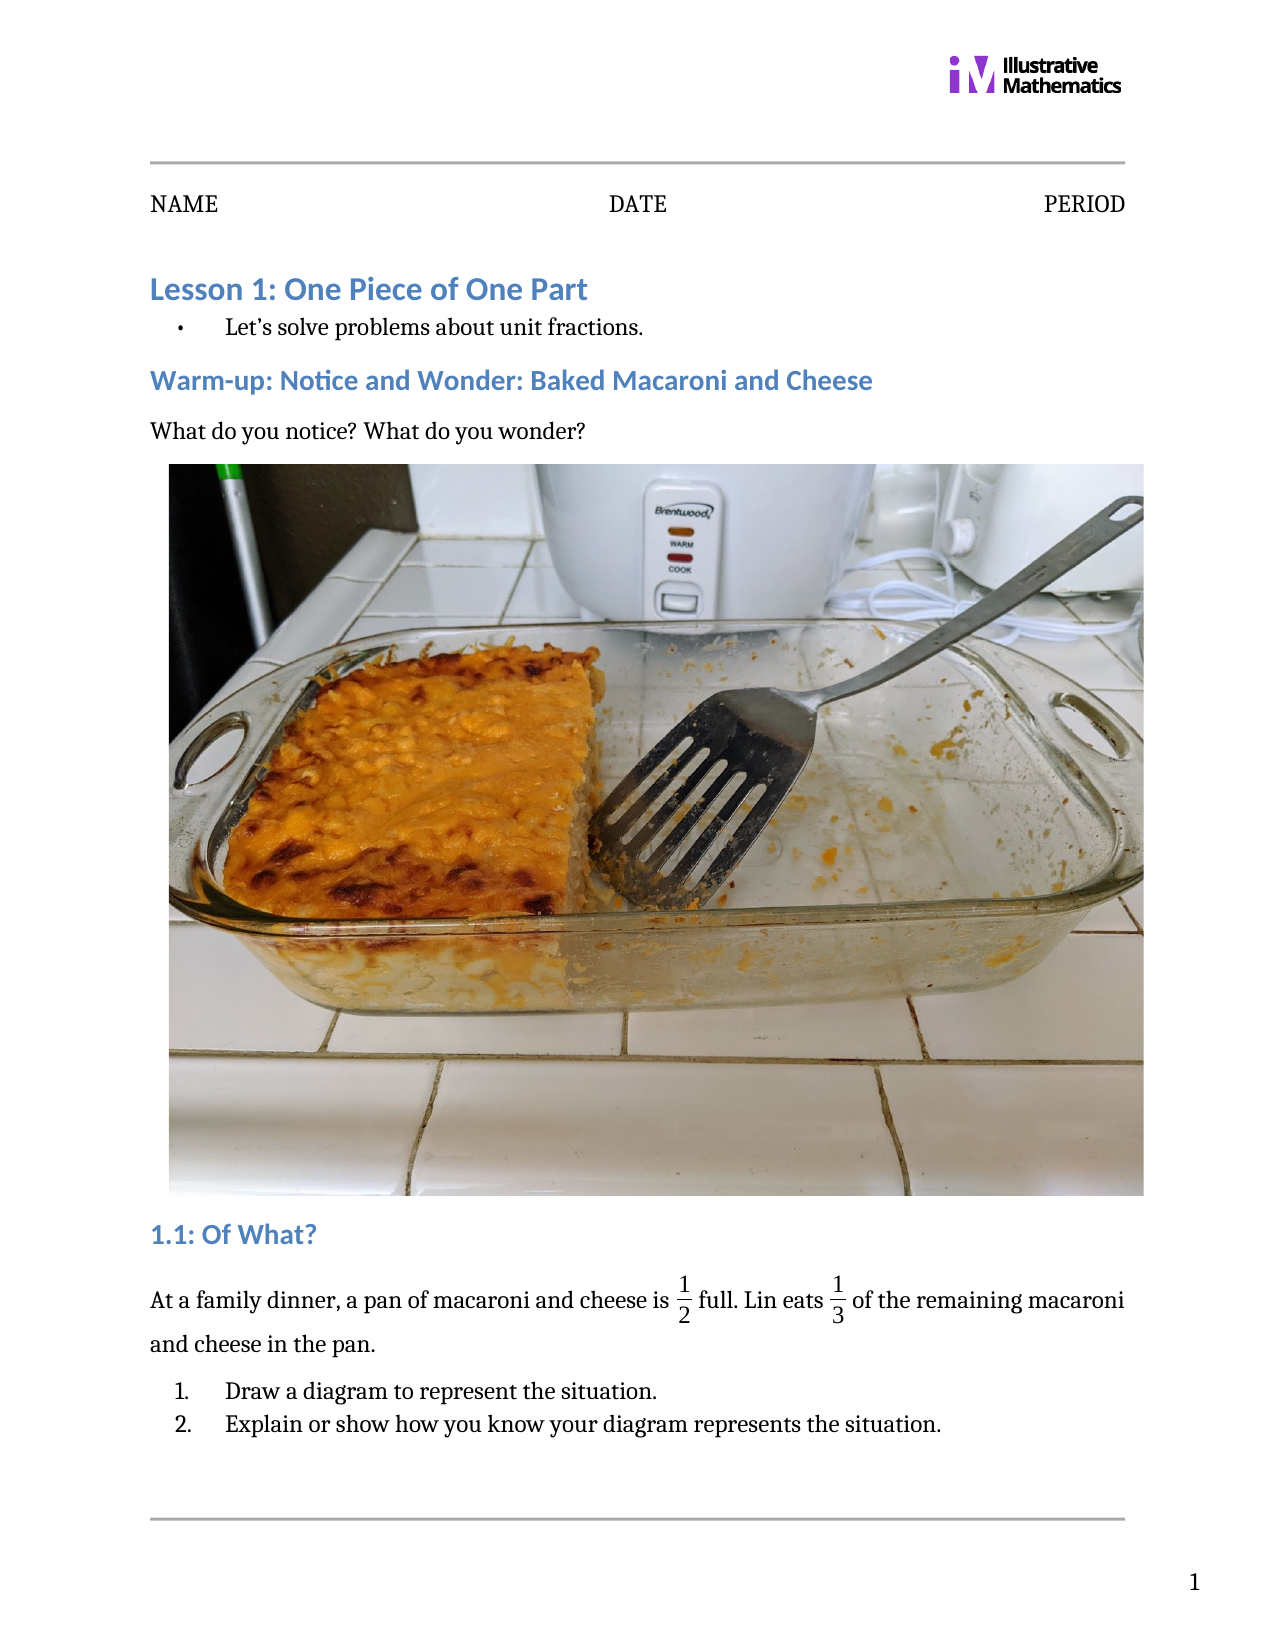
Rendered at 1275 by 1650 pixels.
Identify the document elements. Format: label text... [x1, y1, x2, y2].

subtitle 1.1: Of What? [150, 1216, 1125, 1252]
picture [949, 55, 1121, 93]
list Draw a diagram to represent the situation. [175, 1377, 1125, 1406]
list Let’s solve problems about unit fractions. [175, 313, 1125, 342]
subtitle Lesson 1: One Piece of One Part [150, 268, 1125, 309]
text What do you notice? What do you wonder? [150, 417, 1125, 446]
list Explain or show how you know your diagram represents the situation. [175, 1410, 1125, 1438]
picture [168, 464, 1144, 1196]
text At a family dinner, a pan of macaroni and cheese is full. Lin eats of the remaining macaroni and cheese in the pan. [150, 1271, 1125, 1358]
subtitle Warm-up: Notice and Wonder: Baked Macaroni and Cheese [150, 362, 1125, 398]
